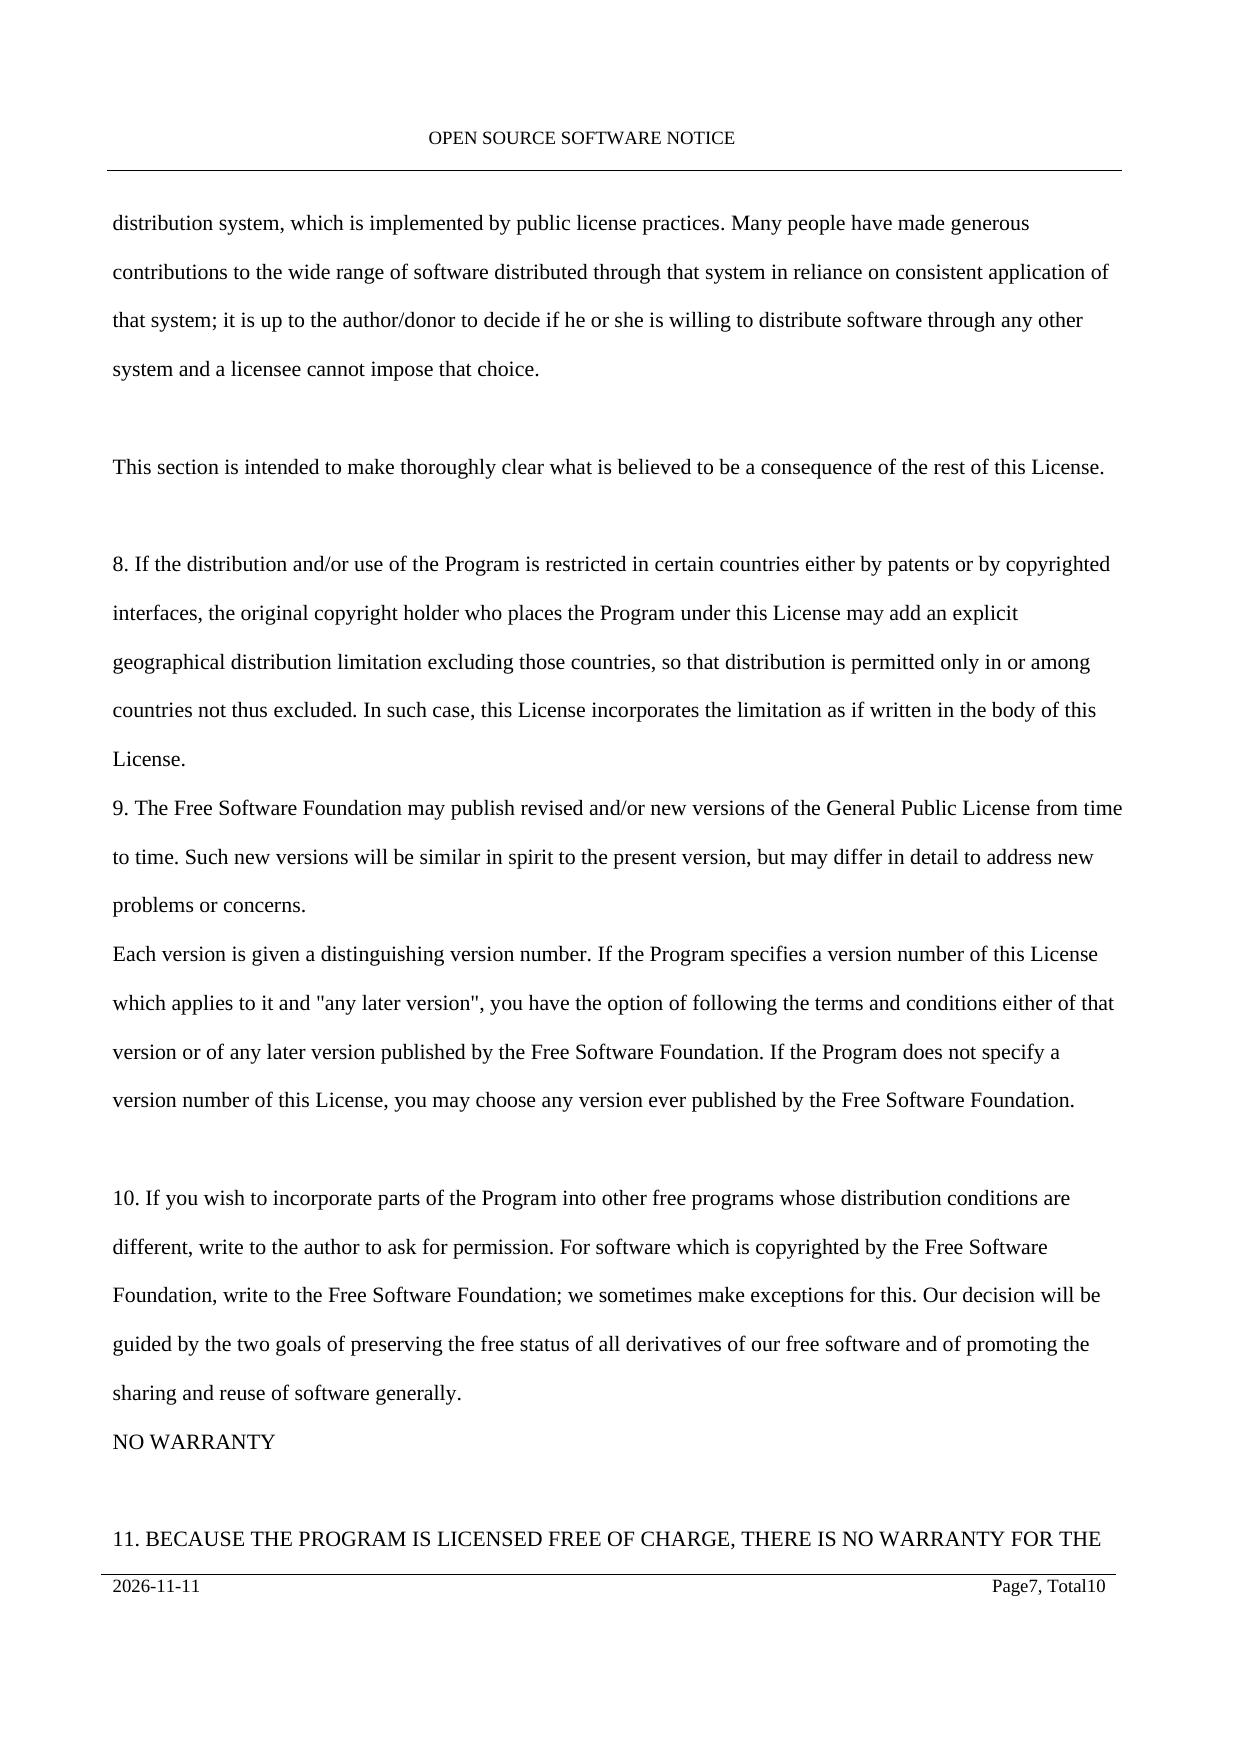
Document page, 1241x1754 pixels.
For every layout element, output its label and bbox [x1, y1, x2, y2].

text [112, 206, 1128, 1555]
